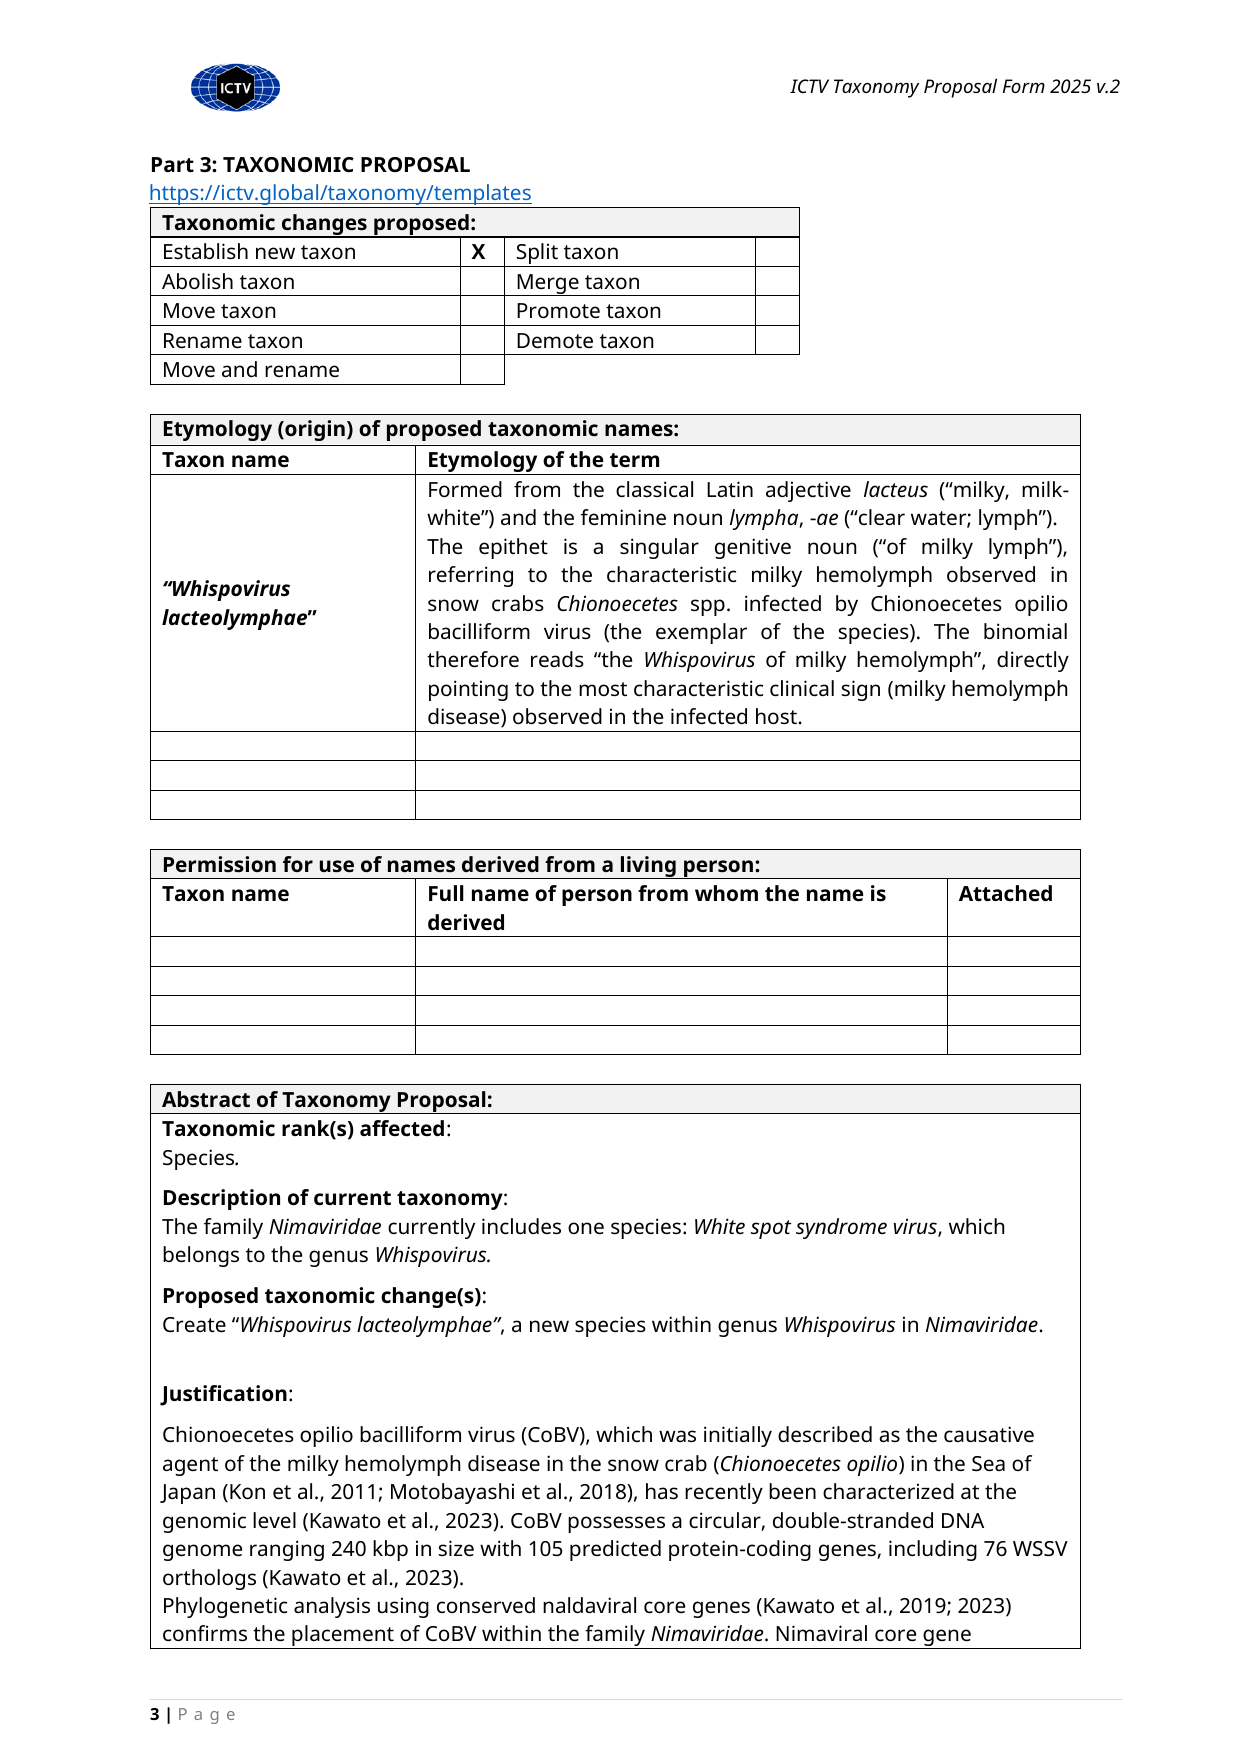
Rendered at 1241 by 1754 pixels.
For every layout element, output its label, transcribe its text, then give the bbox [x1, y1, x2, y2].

picture [190, 56, 282, 113]
table_cell Full name of person from whom the name is derived [416, 879, 947, 936]
table_cell [756, 238, 799, 266]
table_cell [151, 1026, 415, 1054]
table_cell Merge taxon [505, 267, 755, 295]
table_cell [948, 1026, 1080, 1054]
table_cell [151, 732, 415, 760]
table_cell Taxon name [151, 879, 415, 936]
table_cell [151, 1114, 1080, 1648]
table_cell [756, 326, 799, 354]
table_cell Promote taxon [505, 296, 755, 325]
table_cell [151, 967, 415, 995]
table_header Abstract of Taxonomy Proposal: [151, 1085, 1080, 1113]
table_cell [416, 732, 1080, 760]
table_cell Formed from the classical Latin adjective lacteus (“milky, milk-white”) and the feminine noun lympha, -ae (“clear water; lymph”). The epithet is a singular genitive noun (“of milky lymph”), referring to the characteristic milky hemolymph observed in snow crabs Chionoecetes spp. infected by Chionoecetes opilio bacilliform virus (the exemplar of the species). The binomial therefore reads “the Whispovirus of milky hemolymph”, directly pointing to the most characteristic clinical sign (milky hemolymph disease) observed in the infected host. [416, 475, 1080, 731]
table_header Etymology (origin) of proposed taxonomic names: [151, 415, 1080, 444]
table_cell [756, 267, 799, 295]
table_cell Split taxon [505, 238, 755, 266]
table_cell “Whispovirus lacteolymphae” [151, 475, 415, 731]
table_cell [461, 296, 504, 325]
table_cell [151, 937, 415, 966]
table_cell [461, 267, 504, 295]
table_cell Rename taxon [151, 326, 460, 354]
table_cell [416, 996, 947, 1025]
table_cell [151, 996, 415, 1025]
table_cell Abolish taxon [151, 267, 460, 295]
table_cell [461, 326, 504, 354]
table_cell [416, 967, 947, 995]
table_cell [948, 996, 1080, 1025]
table_cell [756, 296, 799, 325]
table_cell Move taxon [151, 296, 460, 325]
table_cell [416, 761, 1080, 790]
table_cell [461, 355, 504, 384]
table_header Taxonomic changes proposed: [151, 208, 799, 236]
table_cell [416, 791, 1080, 819]
table_cell [948, 967, 1080, 995]
table_cell [948, 937, 1080, 966]
table_cell [151, 761, 415, 790]
table_cell Etymology of the term [416, 446, 1080, 474]
table_cell [416, 1026, 947, 1054]
table_cell [416, 937, 947, 966]
table_cell Attached [948, 879, 1080, 936]
table_cell Establish new taxon [151, 238, 460, 266]
text https://ictv.global/taxonomy/templates [148, 178, 1122, 207]
table_header Permission for use of names derived from a living person: [151, 850, 1080, 878]
table_cell X [461, 238, 504, 266]
table_cell Move and rename [151, 355, 460, 384]
table_cell Taxon name [151, 446, 415, 474]
table_cell Demote taxon [505, 326, 755, 354]
table_cell [151, 791, 415, 819]
text Part 3: TAXONOMIC PROPOSAL [150, 150, 1122, 178]
